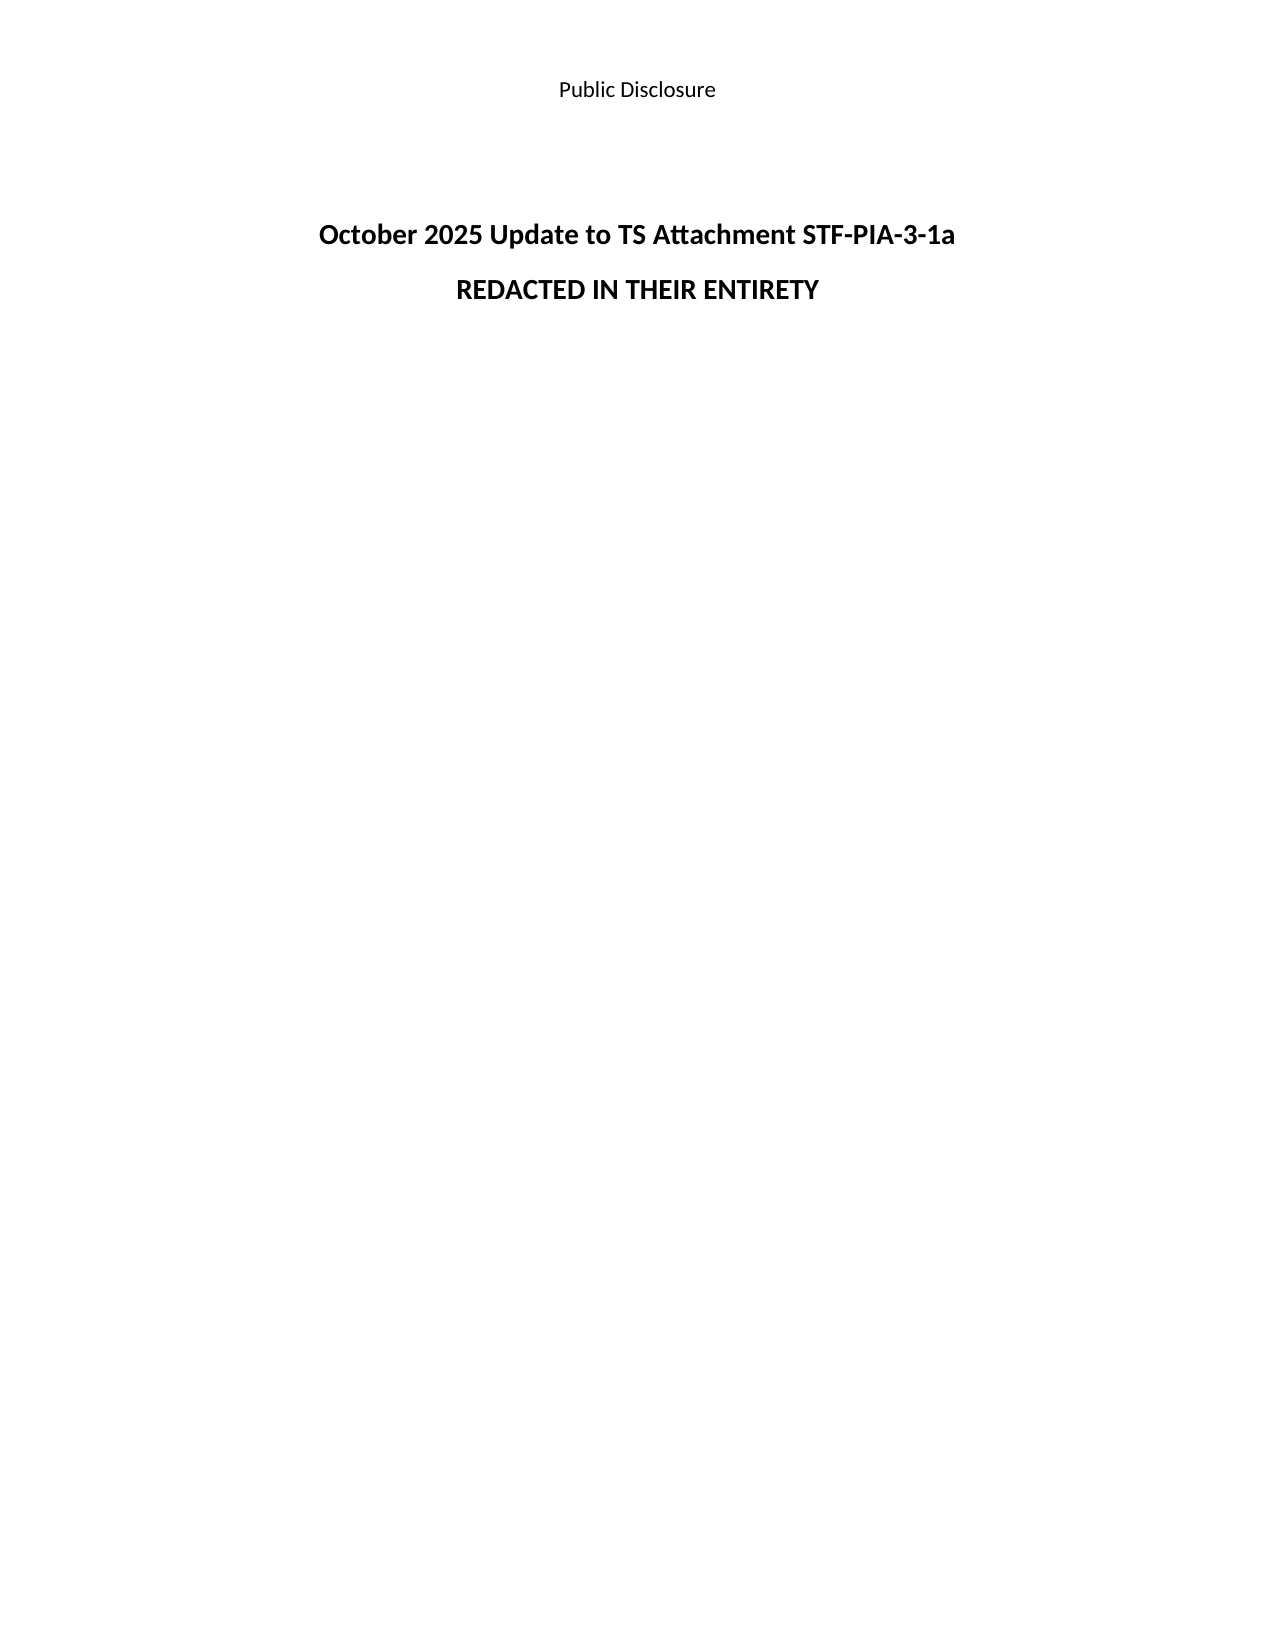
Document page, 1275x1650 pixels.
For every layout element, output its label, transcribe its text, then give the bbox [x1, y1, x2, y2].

text REDACTED IN THEIR ENTIRETY [150, 271, 1125, 307]
text October 2025 Update to TS Attachment STF-PIA-3-1a [150, 216, 1125, 252]
